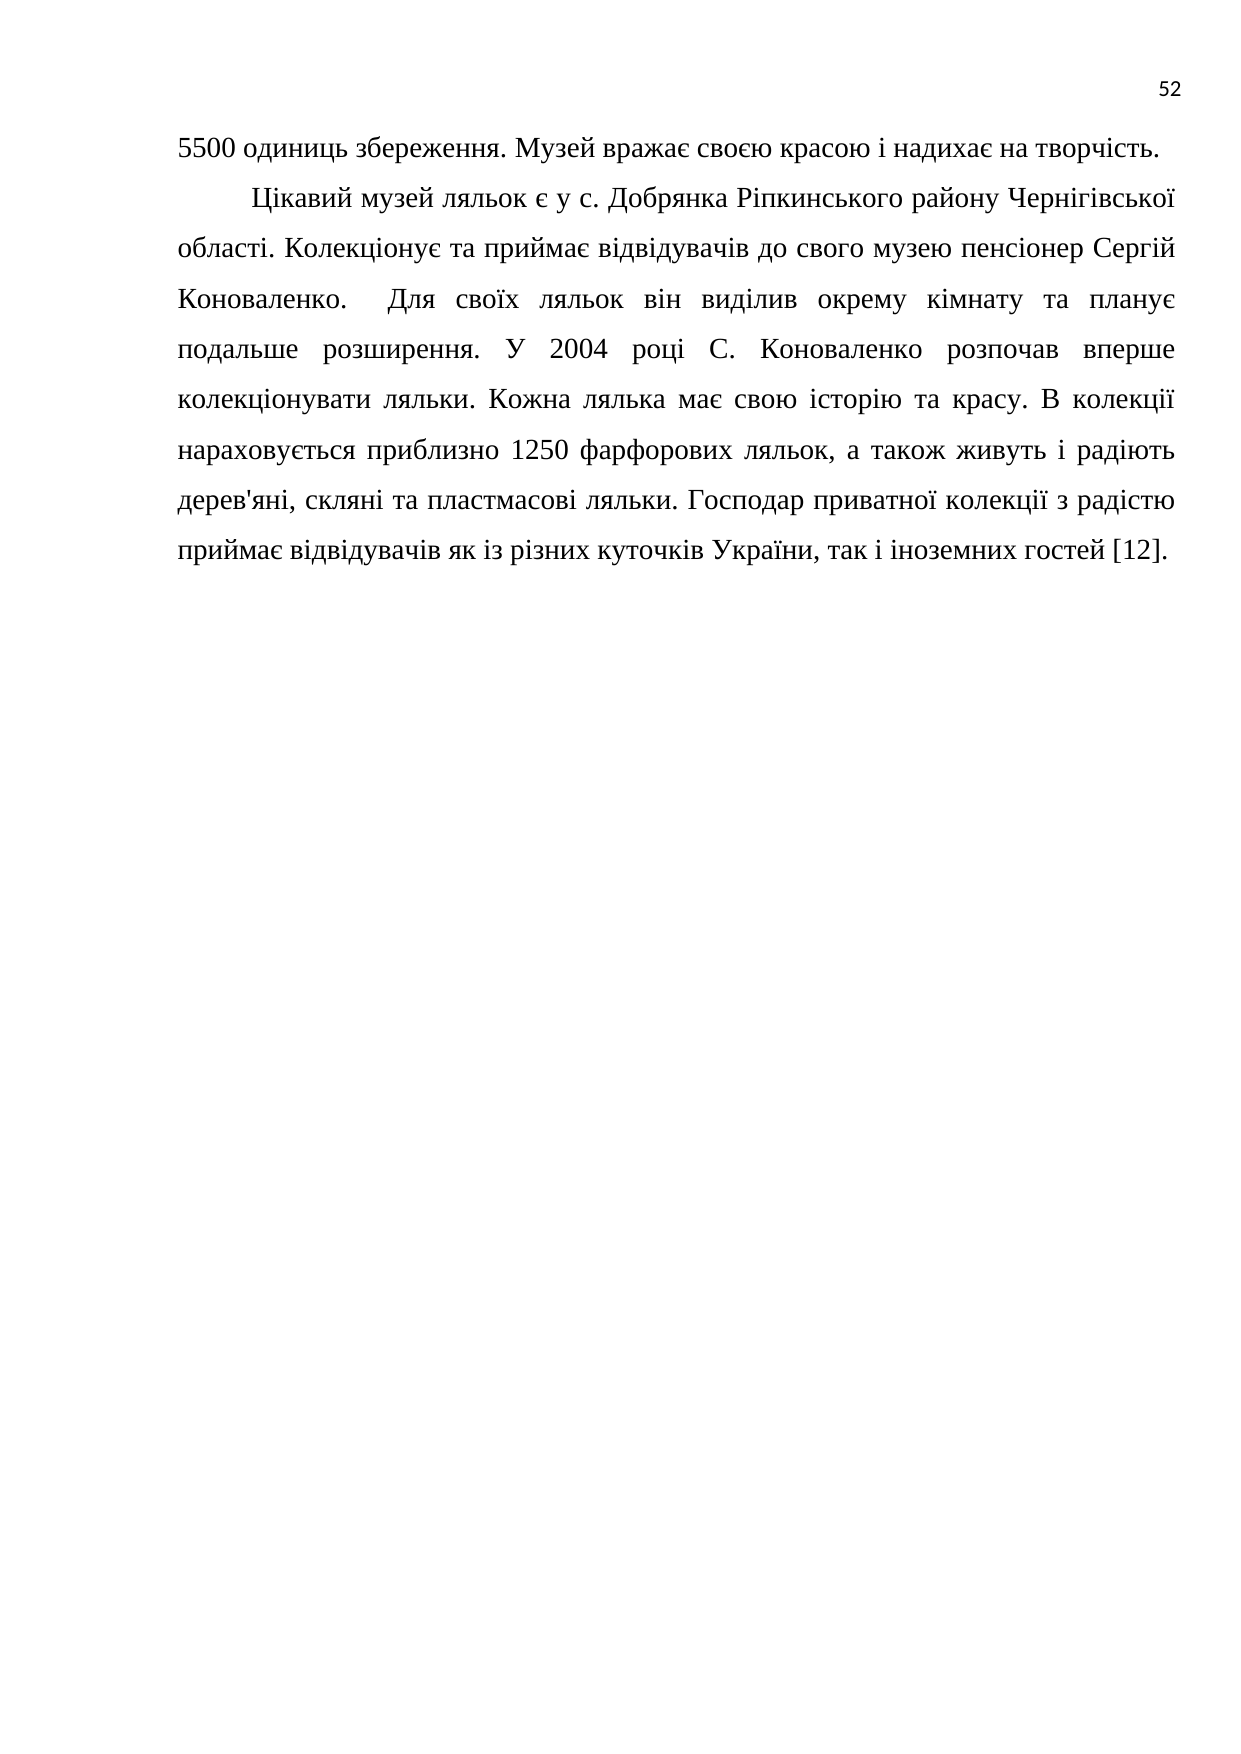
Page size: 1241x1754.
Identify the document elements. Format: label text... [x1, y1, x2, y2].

text Цікавий музей ляльок є у с. Добрянка Ріпкинського району Чернігівської області. Колекціонує та приймає відвідувачів до свого музею пенсіонер Сергій Коноваленко. Для своїх ляльок він виділив окрему кімнату та планує подальше розширення. У 2004 році С. Коноваленко розпочав вперше колекціонувати ляльки. Кожна лялька має свою історію та красу. В колекції нараховується приблизно 1250 фарфорових ляльок, а також живуть і радіють дерев'яні, скляні та пластмасові ляльки. Господар приватної колекції з радістю приймає відвідувачів як із різних куточків України, так і іноземних гостей [12]. [177, 180, 1176, 566]
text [177, 130, 1176, 163]
